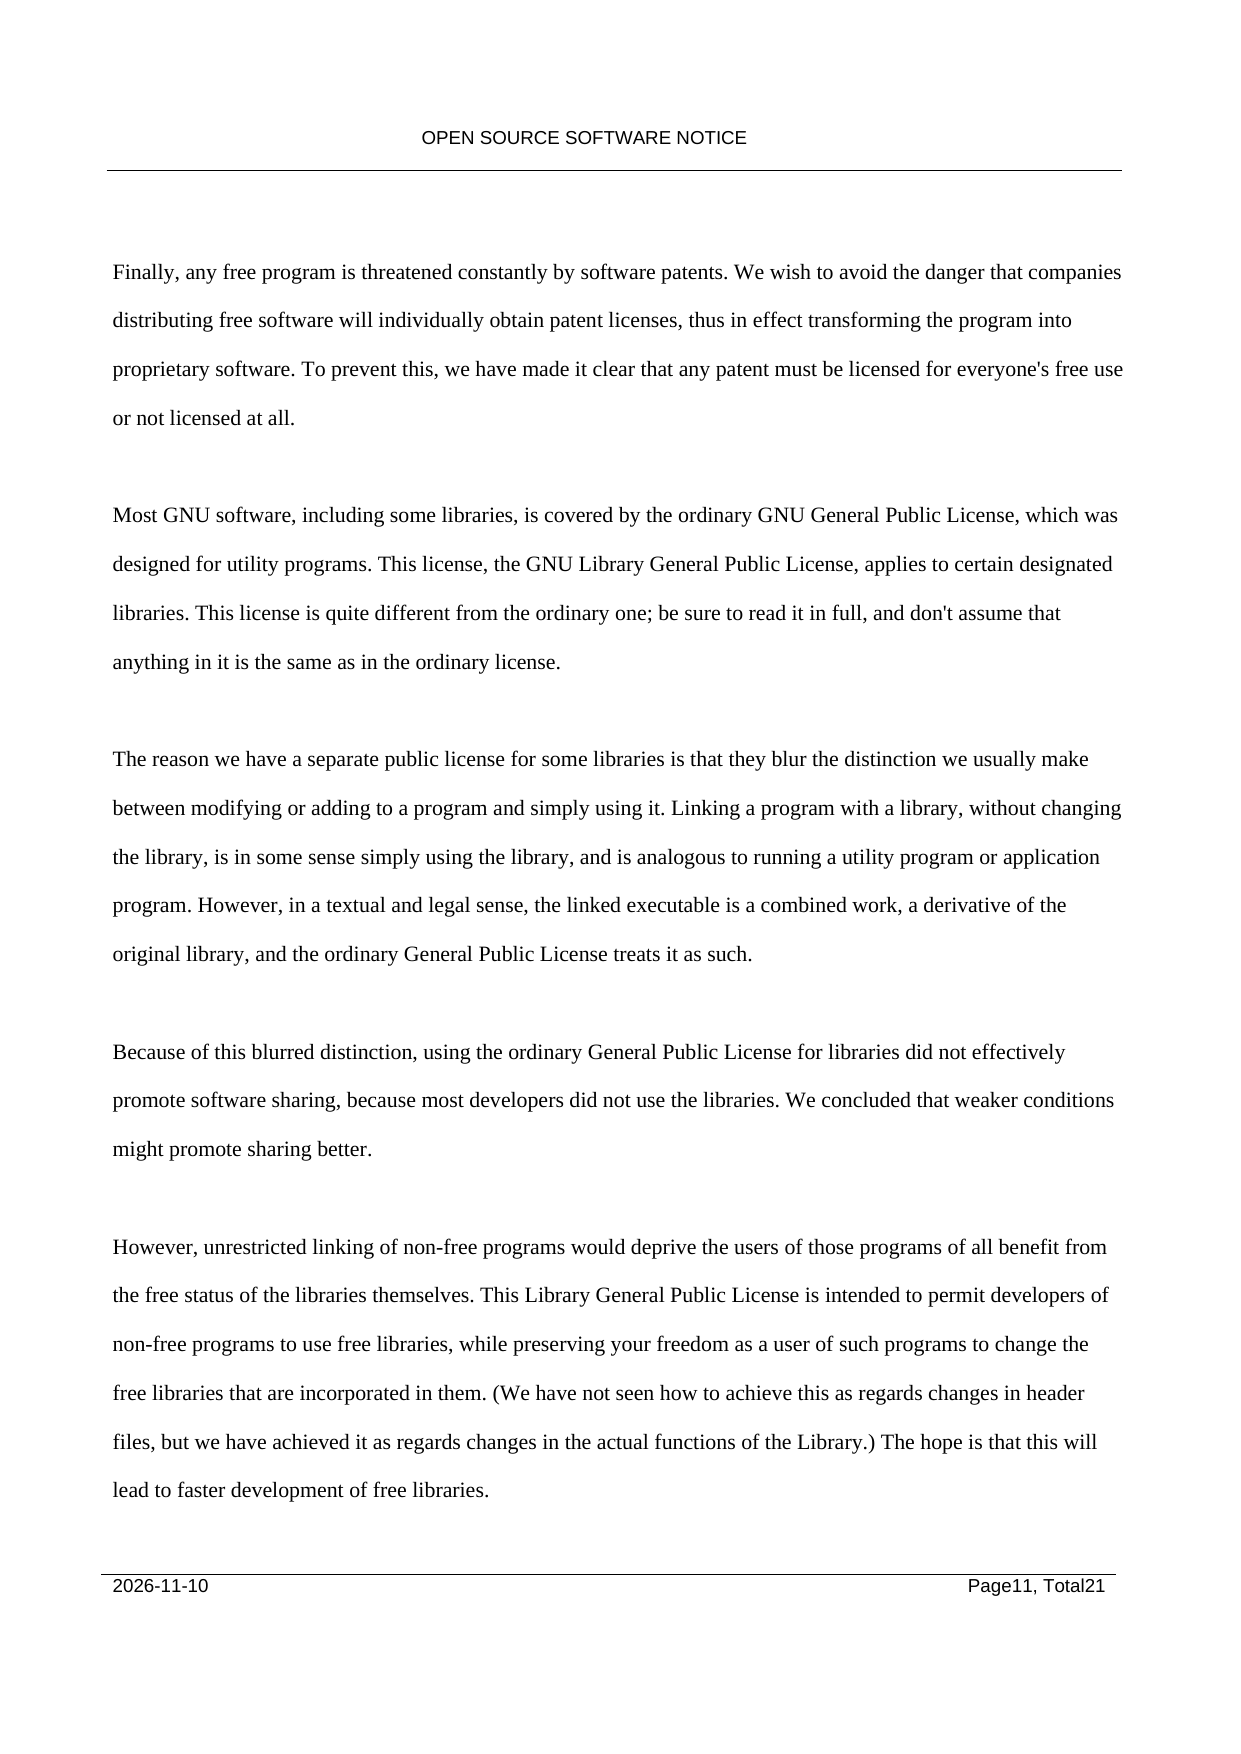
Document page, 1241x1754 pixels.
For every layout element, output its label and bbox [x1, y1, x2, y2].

text [112, 206, 1128, 1506]
